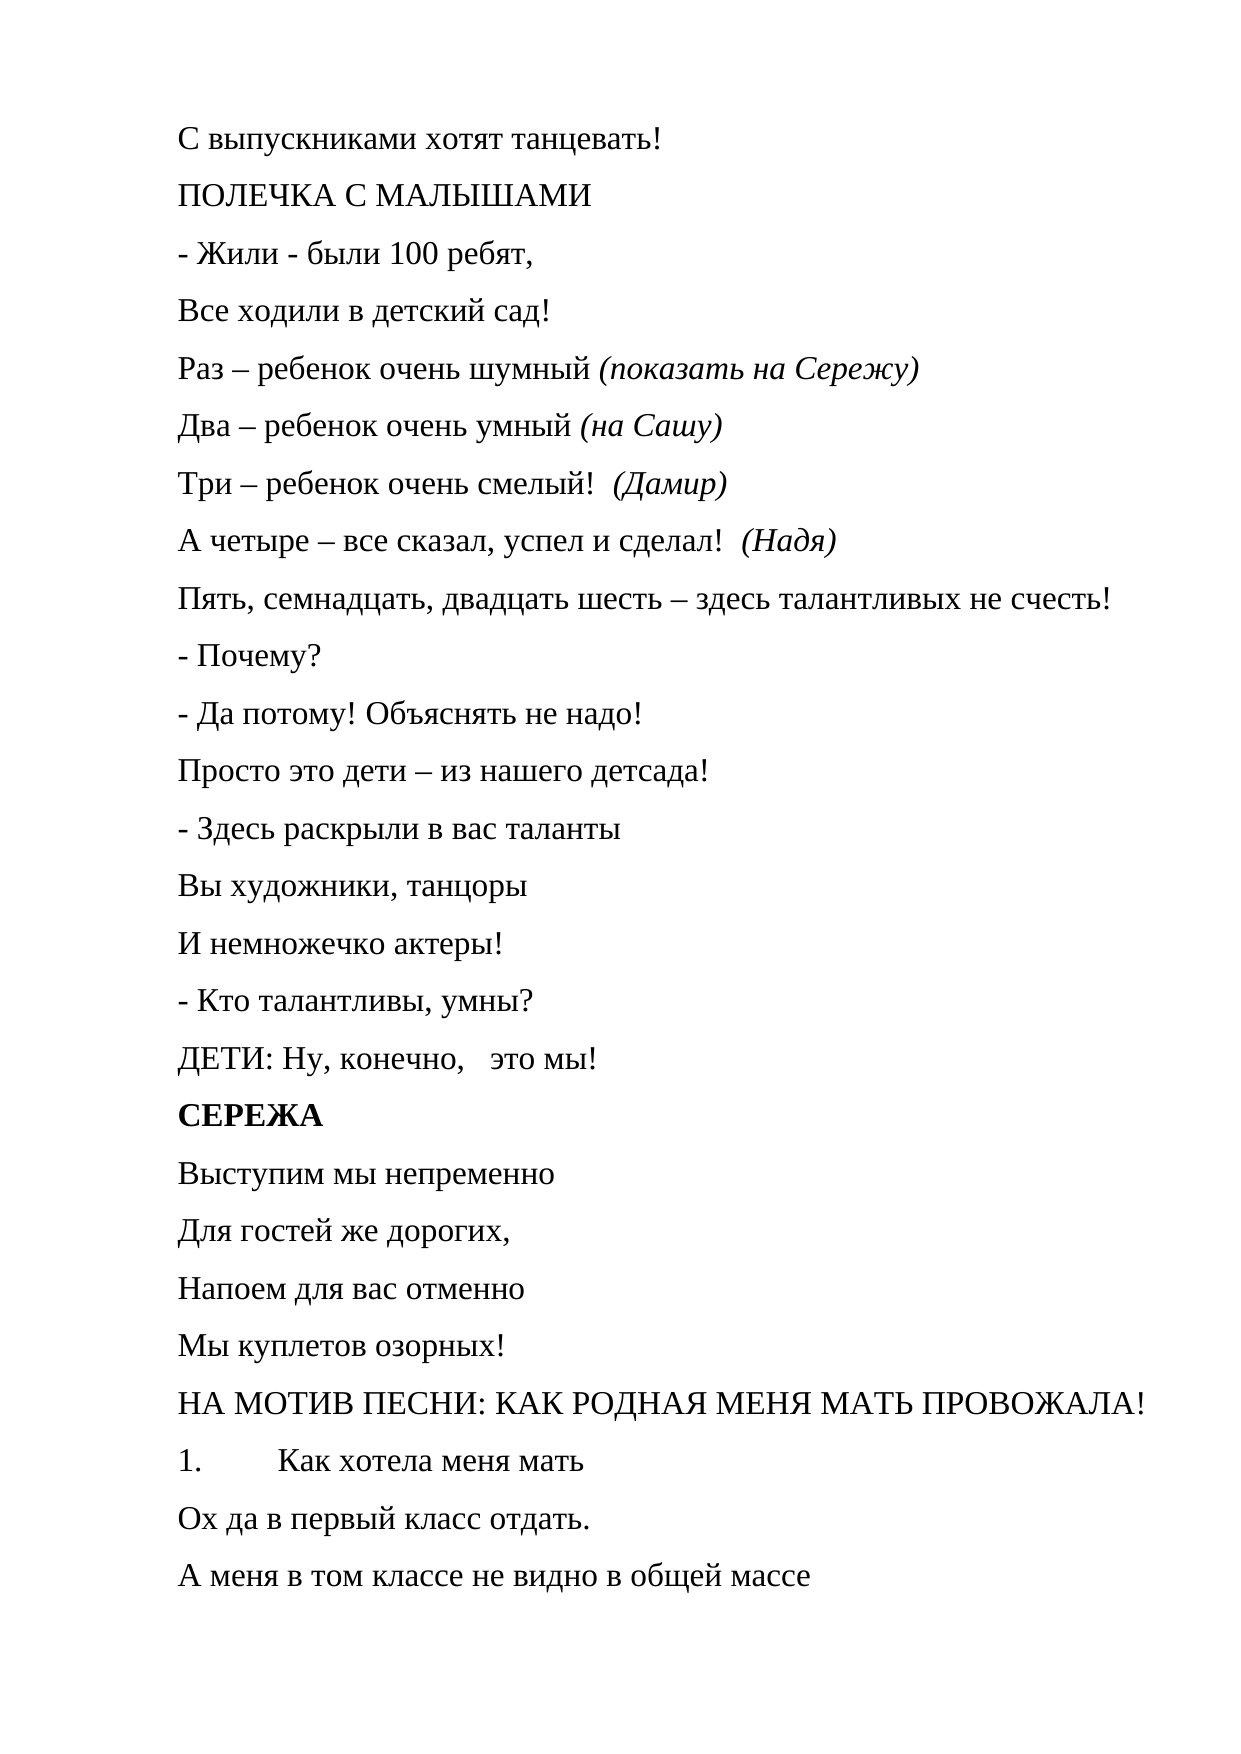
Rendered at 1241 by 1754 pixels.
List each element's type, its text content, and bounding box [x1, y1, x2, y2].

text С выпускниками хотят танцевать! [177, 118, 1152, 156]
text - Здесь раскрыли в вас таланты [177, 808, 1152, 846]
text Вы художники, танцоры [177, 866, 1152, 904]
text СЕРЕЖА [177, 1096, 1152, 1134]
text ДЕТИ: Ну, конечно, это мы! [177, 1038, 1152, 1076]
text И немножечко актеры! [177, 923, 1152, 961]
text Для гостей же дорогих, [177, 1211, 1152, 1249]
text Два – ребенок очень умный (на Сашу) [177, 406, 1152, 444]
text Пять, семнадцать, двадцать шесть – здесь талантливых не счесть! [177, 578, 1152, 616]
text - Почему? [177, 636, 1152, 674]
text Напоем для вас отменно [177, 1268, 1152, 1306]
text - Жили - были 100 ребят, [177, 233, 1152, 271]
text ПОЛЕЧКА С МАЛЫШАМИ [177, 176, 1152, 214]
text А четыре – все сказал, успел и сделал! (Надя) [177, 521, 1152, 559]
text Все ходили в детский сад! [177, 291, 1152, 329]
text А меня в том классе не видно в общей массе [177, 1556, 1152, 1594]
text Раз – ребенок очень шумный (показать на Сережу) [177, 348, 1152, 386]
text Ох да в первый класс отдать. [177, 1498, 1152, 1536]
text Просто это дети – из нашего детсада! [177, 751, 1152, 789]
text - Кто талантливы, умны? [177, 981, 1152, 1019]
text Выступим мы непременно [177, 1153, 1152, 1191]
text - Да потому! Объяснять не надо! [177, 693, 1152, 731]
text 1. Как хотела меня мать [177, 1441, 1152, 1479]
text НА МОТИВ ПЕСНИ: КАК РОДНАЯ МЕНЯ МАТЬ ПРОВОЖАЛА! [177, 1383, 1152, 1421]
text Три – ребенок очень смелый! (Дамир) [177, 463, 1152, 501]
text Мы куплетов озорных! [177, 1326, 1152, 1364]
